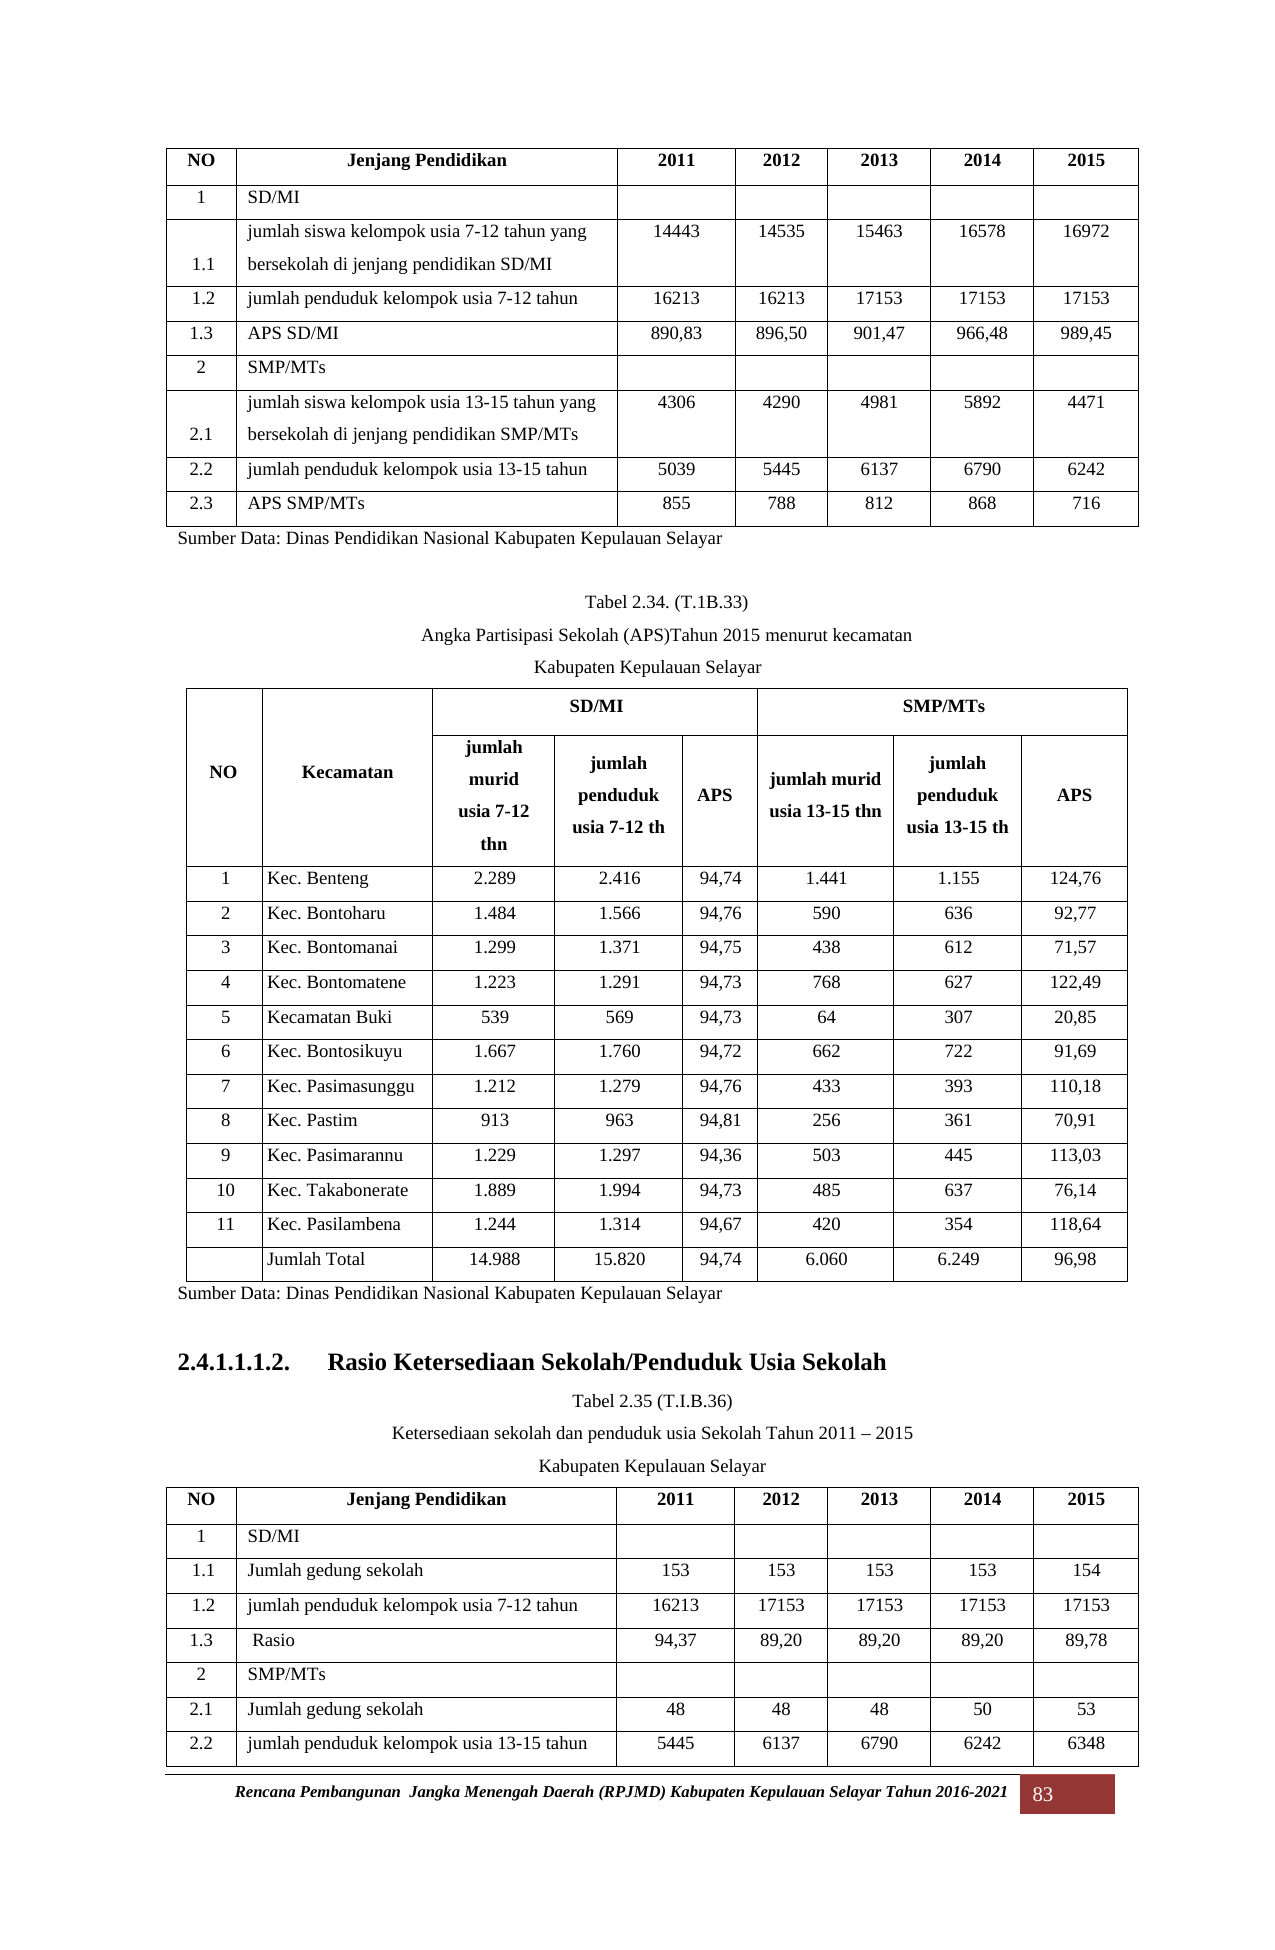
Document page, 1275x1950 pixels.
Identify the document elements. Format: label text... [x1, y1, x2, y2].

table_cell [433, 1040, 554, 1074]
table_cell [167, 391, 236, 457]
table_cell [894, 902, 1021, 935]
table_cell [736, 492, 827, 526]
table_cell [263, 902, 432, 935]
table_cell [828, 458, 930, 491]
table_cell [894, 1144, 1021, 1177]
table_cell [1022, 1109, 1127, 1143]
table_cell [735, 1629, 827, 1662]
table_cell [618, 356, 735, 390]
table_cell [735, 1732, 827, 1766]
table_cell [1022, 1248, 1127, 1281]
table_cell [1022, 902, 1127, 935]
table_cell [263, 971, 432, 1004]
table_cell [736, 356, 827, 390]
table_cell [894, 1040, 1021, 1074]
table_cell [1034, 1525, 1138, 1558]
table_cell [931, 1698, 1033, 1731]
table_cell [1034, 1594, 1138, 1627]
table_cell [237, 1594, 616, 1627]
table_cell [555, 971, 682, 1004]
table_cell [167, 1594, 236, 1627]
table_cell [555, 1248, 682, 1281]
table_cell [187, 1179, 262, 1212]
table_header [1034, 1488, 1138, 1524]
text Tabel 2.34. (T.1B.33) [215, 591, 1118, 613]
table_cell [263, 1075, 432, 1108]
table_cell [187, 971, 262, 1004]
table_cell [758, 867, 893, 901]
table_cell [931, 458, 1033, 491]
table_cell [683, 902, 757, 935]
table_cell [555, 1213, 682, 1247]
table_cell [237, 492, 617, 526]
list Rasio Ketersediaan Sekolah/Penduduk Usia Sekolah [177, 1347, 1127, 1376]
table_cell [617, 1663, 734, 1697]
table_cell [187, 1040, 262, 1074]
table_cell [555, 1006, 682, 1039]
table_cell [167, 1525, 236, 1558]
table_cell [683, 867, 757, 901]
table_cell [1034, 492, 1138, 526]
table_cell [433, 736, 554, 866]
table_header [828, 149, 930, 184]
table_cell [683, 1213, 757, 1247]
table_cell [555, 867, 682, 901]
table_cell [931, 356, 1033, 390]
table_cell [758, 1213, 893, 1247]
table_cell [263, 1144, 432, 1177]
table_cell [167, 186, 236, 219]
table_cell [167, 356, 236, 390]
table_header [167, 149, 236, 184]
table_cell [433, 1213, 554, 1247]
text Angka Partisipasi Sekolah (APS)Tahun 2015 menurut kecamatan [215, 624, 1118, 645]
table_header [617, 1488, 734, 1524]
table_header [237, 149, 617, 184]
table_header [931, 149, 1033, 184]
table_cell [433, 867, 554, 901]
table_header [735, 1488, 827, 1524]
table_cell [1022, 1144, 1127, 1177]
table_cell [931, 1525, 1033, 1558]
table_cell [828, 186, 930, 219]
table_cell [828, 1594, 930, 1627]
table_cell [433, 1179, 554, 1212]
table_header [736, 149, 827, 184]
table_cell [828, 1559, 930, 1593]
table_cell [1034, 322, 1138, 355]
text Ketersediaan sekolah dan penduduk usia Sekolah Tahun 2011 – 2015 [177, 1422, 1127, 1444]
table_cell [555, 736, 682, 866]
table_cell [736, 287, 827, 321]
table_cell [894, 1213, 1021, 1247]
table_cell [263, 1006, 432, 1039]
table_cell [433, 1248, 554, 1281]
text Sumber Data: Dinas Pendidikan Nasional Kabupaten Kepulauan Selayar [177, 1282, 1127, 1304]
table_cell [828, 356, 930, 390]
text Kabupaten Kepulauan Selayar [177, 656, 1118, 678]
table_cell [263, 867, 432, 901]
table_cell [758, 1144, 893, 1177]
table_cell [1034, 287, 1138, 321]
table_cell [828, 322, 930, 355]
text Tabel 2.35 (T.I.B.36) [177, 1390, 1127, 1411]
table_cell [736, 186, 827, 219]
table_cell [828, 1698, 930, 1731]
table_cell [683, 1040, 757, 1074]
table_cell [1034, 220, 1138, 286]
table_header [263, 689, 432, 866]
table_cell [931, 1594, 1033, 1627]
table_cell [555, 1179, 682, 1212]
text Kabupaten Kepulauan Selayar [177, 1454, 1127, 1476]
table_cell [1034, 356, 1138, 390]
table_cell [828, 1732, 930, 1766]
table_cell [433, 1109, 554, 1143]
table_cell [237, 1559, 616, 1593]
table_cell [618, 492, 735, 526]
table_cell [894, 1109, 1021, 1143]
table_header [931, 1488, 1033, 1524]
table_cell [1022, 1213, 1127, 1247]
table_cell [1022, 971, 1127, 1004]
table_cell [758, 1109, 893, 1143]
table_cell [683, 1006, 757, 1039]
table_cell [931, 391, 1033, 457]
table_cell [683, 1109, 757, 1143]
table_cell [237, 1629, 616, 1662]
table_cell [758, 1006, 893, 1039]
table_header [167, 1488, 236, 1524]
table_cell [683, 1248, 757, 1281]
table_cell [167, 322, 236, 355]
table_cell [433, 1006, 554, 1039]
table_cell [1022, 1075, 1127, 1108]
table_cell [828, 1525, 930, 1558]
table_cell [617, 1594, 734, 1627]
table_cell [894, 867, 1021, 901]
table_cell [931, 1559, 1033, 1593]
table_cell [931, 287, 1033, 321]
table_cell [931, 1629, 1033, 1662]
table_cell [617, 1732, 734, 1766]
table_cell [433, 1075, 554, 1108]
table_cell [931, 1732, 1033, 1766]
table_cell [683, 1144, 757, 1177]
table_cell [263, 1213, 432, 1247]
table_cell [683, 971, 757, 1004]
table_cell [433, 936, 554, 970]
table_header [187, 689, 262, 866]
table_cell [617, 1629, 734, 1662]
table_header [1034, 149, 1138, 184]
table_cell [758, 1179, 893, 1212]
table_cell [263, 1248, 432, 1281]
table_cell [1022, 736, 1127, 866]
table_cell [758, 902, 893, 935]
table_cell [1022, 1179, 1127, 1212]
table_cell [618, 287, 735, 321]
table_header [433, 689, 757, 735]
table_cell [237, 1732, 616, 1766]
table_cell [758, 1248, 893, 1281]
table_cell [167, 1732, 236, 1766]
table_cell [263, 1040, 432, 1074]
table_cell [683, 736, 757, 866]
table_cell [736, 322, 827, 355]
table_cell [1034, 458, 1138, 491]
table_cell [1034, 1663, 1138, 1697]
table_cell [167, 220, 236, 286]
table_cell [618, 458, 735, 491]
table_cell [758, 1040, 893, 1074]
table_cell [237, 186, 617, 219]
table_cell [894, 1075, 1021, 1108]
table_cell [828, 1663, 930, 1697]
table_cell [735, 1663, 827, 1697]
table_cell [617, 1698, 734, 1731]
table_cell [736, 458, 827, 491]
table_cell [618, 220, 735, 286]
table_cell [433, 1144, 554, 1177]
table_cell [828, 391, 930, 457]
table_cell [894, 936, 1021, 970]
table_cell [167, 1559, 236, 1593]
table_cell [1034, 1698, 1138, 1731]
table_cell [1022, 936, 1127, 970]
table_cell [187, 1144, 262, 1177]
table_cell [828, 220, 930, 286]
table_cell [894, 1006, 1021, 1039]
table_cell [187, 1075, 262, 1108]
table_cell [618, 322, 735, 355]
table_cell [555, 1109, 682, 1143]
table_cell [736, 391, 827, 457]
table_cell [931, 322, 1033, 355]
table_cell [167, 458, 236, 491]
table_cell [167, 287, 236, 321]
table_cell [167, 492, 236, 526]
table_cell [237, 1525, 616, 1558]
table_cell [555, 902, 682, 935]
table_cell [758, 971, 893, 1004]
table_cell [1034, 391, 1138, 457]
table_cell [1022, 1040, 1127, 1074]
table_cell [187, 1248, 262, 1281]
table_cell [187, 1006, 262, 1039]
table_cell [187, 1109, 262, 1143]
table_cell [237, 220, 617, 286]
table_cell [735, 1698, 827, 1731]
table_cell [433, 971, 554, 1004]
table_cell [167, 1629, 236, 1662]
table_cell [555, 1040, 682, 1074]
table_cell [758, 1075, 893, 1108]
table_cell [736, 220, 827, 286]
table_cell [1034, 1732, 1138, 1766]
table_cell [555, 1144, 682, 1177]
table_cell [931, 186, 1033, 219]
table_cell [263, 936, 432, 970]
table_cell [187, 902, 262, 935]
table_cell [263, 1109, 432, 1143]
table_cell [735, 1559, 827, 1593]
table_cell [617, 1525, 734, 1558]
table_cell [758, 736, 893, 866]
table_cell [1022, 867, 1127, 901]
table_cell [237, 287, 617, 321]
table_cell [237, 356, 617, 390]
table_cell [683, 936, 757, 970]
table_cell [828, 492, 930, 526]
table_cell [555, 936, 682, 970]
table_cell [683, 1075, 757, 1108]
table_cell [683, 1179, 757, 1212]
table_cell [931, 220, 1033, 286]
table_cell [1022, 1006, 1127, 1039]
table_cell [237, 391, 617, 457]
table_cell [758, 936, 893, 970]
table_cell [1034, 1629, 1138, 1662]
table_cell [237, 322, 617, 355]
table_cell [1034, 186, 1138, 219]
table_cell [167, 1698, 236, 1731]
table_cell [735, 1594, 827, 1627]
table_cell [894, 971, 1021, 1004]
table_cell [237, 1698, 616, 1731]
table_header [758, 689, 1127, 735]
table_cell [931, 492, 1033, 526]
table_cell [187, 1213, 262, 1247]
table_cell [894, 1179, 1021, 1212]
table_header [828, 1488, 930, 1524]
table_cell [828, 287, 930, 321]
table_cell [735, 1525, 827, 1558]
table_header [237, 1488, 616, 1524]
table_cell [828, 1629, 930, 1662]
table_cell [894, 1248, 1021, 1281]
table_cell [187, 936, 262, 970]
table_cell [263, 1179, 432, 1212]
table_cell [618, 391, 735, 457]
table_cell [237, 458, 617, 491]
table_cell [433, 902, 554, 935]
text Sumber Data: Dinas Pendidikan Nasional Kabupaten Kepulauan Selayar [177, 527, 1127, 548]
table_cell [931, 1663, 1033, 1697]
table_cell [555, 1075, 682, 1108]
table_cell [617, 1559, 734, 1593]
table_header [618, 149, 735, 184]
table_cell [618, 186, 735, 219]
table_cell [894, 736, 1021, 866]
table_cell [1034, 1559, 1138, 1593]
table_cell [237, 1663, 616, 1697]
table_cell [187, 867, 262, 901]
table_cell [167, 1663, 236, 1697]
